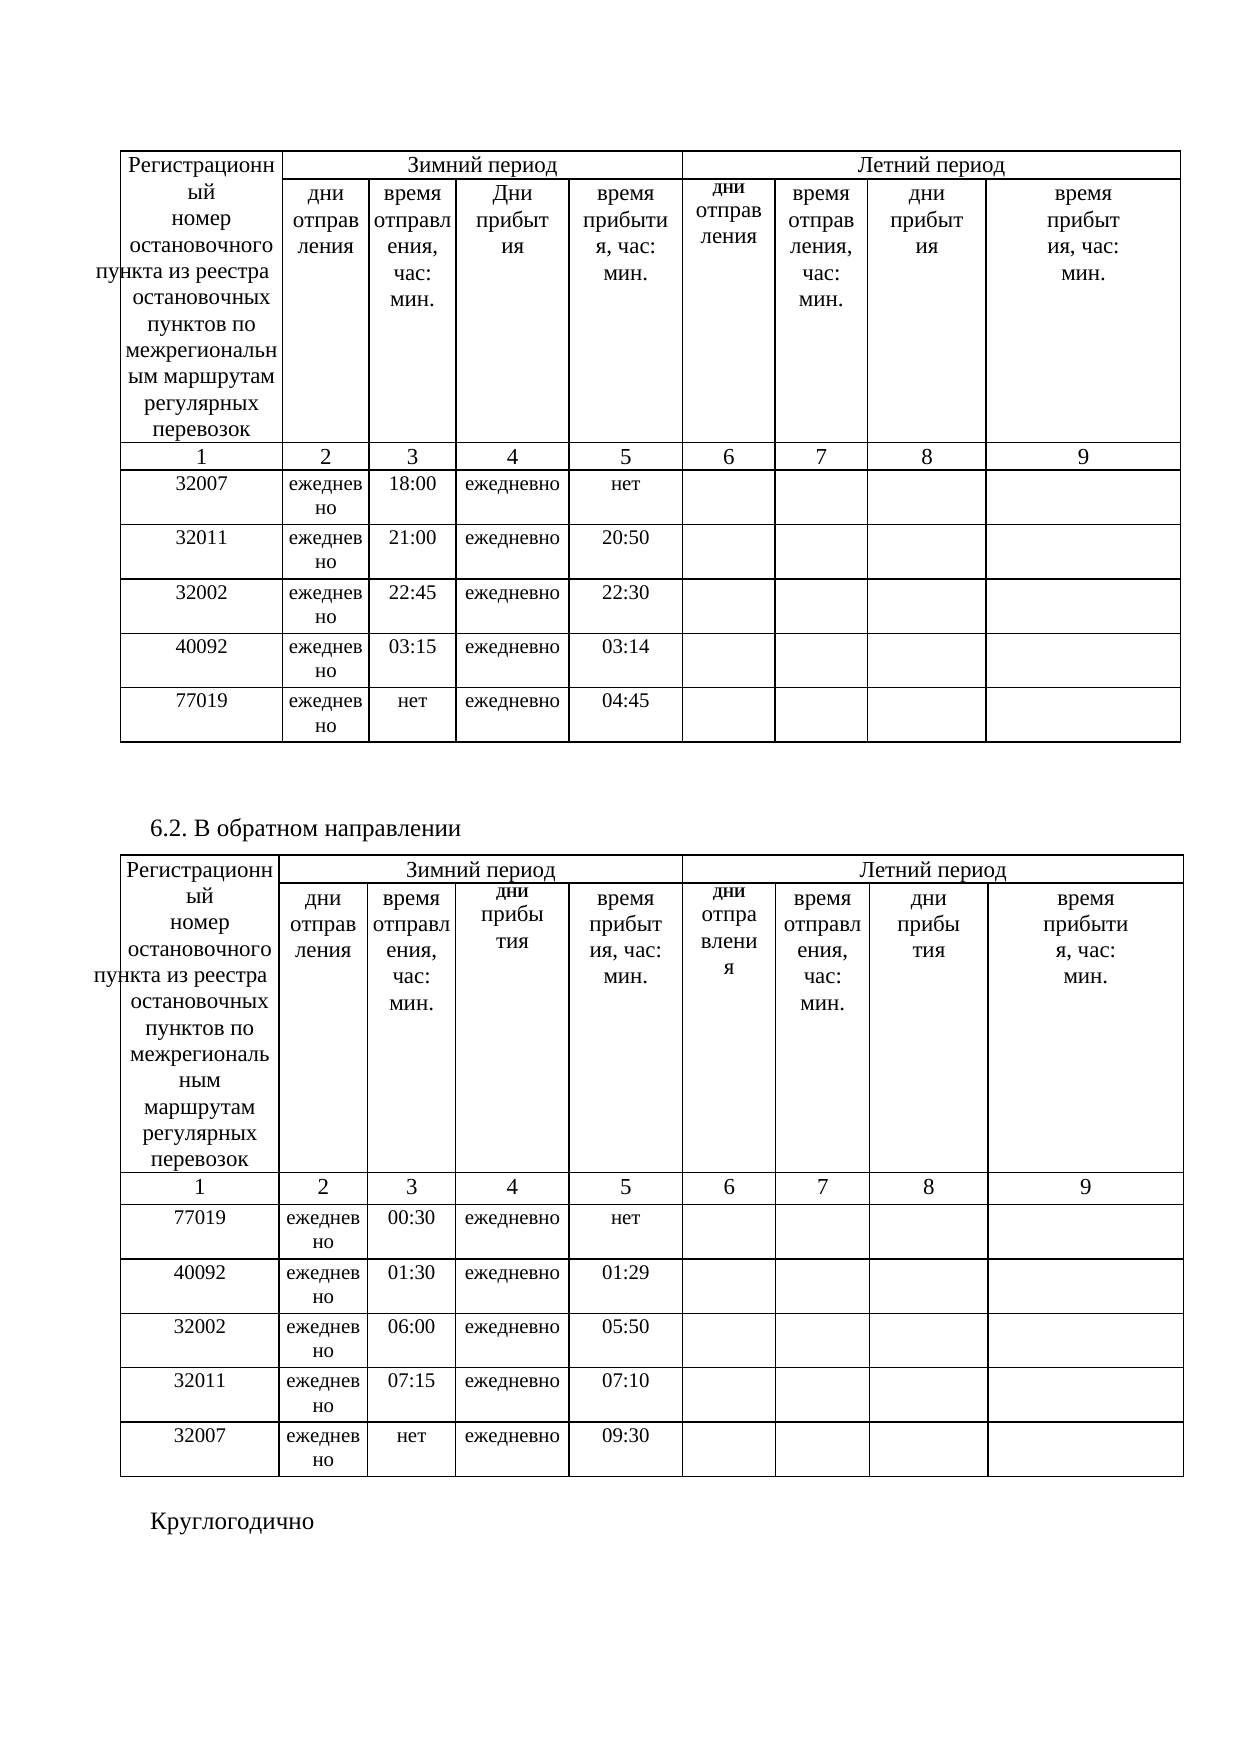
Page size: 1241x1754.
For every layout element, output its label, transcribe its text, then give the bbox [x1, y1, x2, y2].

table_header Регистрационный номер остановочного пункта из реестра остановочных пунктов по межрегиональным маршрутам регулярных перевозок [121, 856, 278, 1172]
table_cell [987, 688, 1180, 741]
table_cell 40092 [121, 634, 282, 687]
table_cell время отправл ения, час: мин. [368, 884, 455, 1172]
table_cell [868, 525, 985, 578]
table_cell Дни прибыт ия [457, 180, 568, 441]
table_cell 07:10 [570, 1368, 682, 1421]
table_cell нет [570, 471, 682, 524]
table_cell [870, 1260, 987, 1312]
table_cell [683, 1260, 775, 1312]
table_cell [987, 634, 1180, 687]
table_cell 21:00 [370, 525, 455, 578]
table_cell нет [370, 688, 455, 741]
table_cell 00:30 [368, 1205, 455, 1258]
table_cell 7 [776, 1173, 869, 1204]
table_cell 32011 [121, 525, 282, 578]
table_cell ежедневно [280, 1205, 367, 1258]
table_cell 7 [776, 443, 867, 469]
table_cell 77019 [121, 1205, 278, 1258]
table_cell 09:30 [570, 1423, 682, 1476]
table_cell [776, 688, 867, 741]
table_cell ДНИ прибы тия [456, 884, 568, 1172]
table_cell 22:45 [370, 580, 455, 632]
table_cell 18:00 [370, 471, 455, 524]
table_cell ежедневно [456, 1368, 568, 1421]
table_cell время прибыт ия, час: мин. [570, 884, 682, 1172]
table_cell ежедневно [456, 1260, 568, 1312]
table_cell [683, 580, 774, 632]
table_cell [868, 688, 985, 741]
table_cell [870, 1205, 987, 1258]
table_cell ежедневно [283, 688, 368, 741]
table_cell 04:45 [570, 688, 682, 741]
table_cell дни прибыт ия [868, 180, 985, 441]
table_cell ежедневно [280, 1260, 367, 1312]
table_cell время отправл ения, час: мин. [370, 180, 455, 441]
table_cell [683, 471, 774, 524]
table_cell ежедневно [283, 634, 368, 687]
table_cell [683, 634, 774, 687]
text Круглогодично [150, 1506, 1090, 1535]
table_cell ежедневно [283, 580, 368, 632]
table_cell [776, 580, 867, 632]
table_cell нет [570, 1205, 682, 1258]
table_header Зимний период [283, 152, 682, 178]
table_cell [868, 580, 985, 632]
table_cell 2 [283, 443, 368, 469]
table_cell [989, 1314, 1183, 1367]
table_cell ежедневно [456, 1205, 568, 1258]
table_cell 3 [370, 443, 455, 469]
table_cell 32002 [121, 580, 282, 632]
table_cell время прибыти я, час: мин. [570, 180, 682, 441]
table_cell 01:29 [570, 1260, 682, 1312]
table_cell ежедневно [457, 525, 568, 578]
text 6.2. В обратном направлении [150, 813, 1090, 842]
table_cell 8 [870, 1173, 987, 1204]
table_cell 2 [280, 1173, 367, 1204]
table_cell [776, 525, 867, 578]
table_cell дни отправ ления [280, 884, 367, 1172]
table_cell [870, 1368, 987, 1421]
table_cell [683, 1368, 775, 1421]
table_cell [683, 525, 774, 578]
table_cell [776, 634, 867, 687]
table_cell 40092 [121, 1260, 278, 1312]
table_cell [776, 1423, 869, 1476]
table_cell 8 [868, 443, 985, 469]
table_cell 4 [456, 1173, 568, 1204]
table_cell 6 [683, 443, 774, 469]
table_cell ежедневно [457, 580, 568, 632]
table_cell 03:15 [370, 634, 455, 687]
table_cell ежедневно [457, 688, 568, 741]
table_cell ежедневно [283, 525, 368, 578]
table_cell [868, 634, 985, 687]
table_cell 06:00 [368, 1314, 455, 1367]
table_cell 4 [457, 443, 568, 469]
table_header Летний период [683, 152, 1180, 178]
table_cell 01:30 [368, 1260, 455, 1312]
table_cell [868, 471, 985, 524]
table_cell ежедневно [456, 1314, 568, 1367]
table_cell [987, 580, 1180, 632]
table_cell ежедневно [456, 1423, 568, 1476]
table_cell [683, 1205, 775, 1258]
table_cell [683, 688, 774, 741]
table_cell ежедневно [457, 471, 568, 524]
table_cell 20:50 [570, 525, 682, 578]
table_cell [989, 1205, 1183, 1258]
table_cell [987, 525, 1180, 578]
table_cell [870, 1314, 987, 1367]
table_cell [989, 1368, 1183, 1421]
table_cell 5 [570, 1173, 682, 1204]
table_cell ДНИ отпра влени я [683, 884, 775, 1172]
table_header Летний период [683, 856, 1183, 882]
table_cell дни отправ ления [283, 180, 368, 441]
table_cell 3 [368, 1173, 455, 1204]
table_cell 03:14 [570, 634, 682, 687]
table_cell [776, 1368, 869, 1421]
table_cell 05:50 [570, 1314, 682, 1367]
table_cell время прибыт ия, час: мин. [987, 180, 1180, 441]
table_cell ежедневно [280, 1368, 367, 1421]
table_cell [776, 1314, 869, 1367]
table_cell нет [368, 1423, 455, 1476]
table_cell [870, 1423, 987, 1476]
table_cell [776, 471, 867, 524]
table_cell [987, 471, 1180, 524]
table_cell 22:30 [570, 580, 682, 632]
table_cell 32011 [121, 1368, 278, 1421]
table_cell 5 [570, 443, 682, 469]
table_cell 1 [121, 443, 282, 469]
table_cell 6 [683, 1173, 775, 1204]
table_cell время прибыти я, час: мин. [989, 884, 1183, 1172]
table_cell 9 [987, 443, 1180, 469]
table_cell [989, 1260, 1183, 1312]
table_cell ежедневно [457, 634, 568, 687]
table_cell 32007 [121, 471, 282, 524]
table_cell 1 [121, 1173, 278, 1204]
table_cell [989, 1423, 1183, 1476]
table_cell [683, 1423, 775, 1476]
table_cell 9 [989, 1173, 1183, 1204]
table_cell [776, 1205, 869, 1258]
table_cell ежедневно [283, 471, 368, 524]
table_cell время отправ ления, час: мин. [776, 180, 867, 441]
table_cell 07:15 [368, 1368, 455, 1421]
table_cell время отправл ения, час: мин. [776, 884, 869, 1172]
table_cell 77019 [121, 688, 282, 741]
table_cell 32002 [121, 1314, 278, 1367]
table_cell ежедневно [280, 1314, 367, 1367]
table_cell 32007 [121, 1423, 278, 1476]
table_header Зимний период [280, 856, 682, 882]
table_cell дни прибы тия [870, 884, 987, 1172]
table_cell ДНИ отправ ления [683, 180, 774, 441]
table_cell [683, 1314, 775, 1367]
table_header Регистрационный номер остановочного пункта из реестра остановочных пунктов по межрегиональным маршрутам регулярных перевозок [121, 152, 282, 441]
table_cell ежедневно [280, 1423, 367, 1476]
table_cell [776, 1260, 869, 1312]
